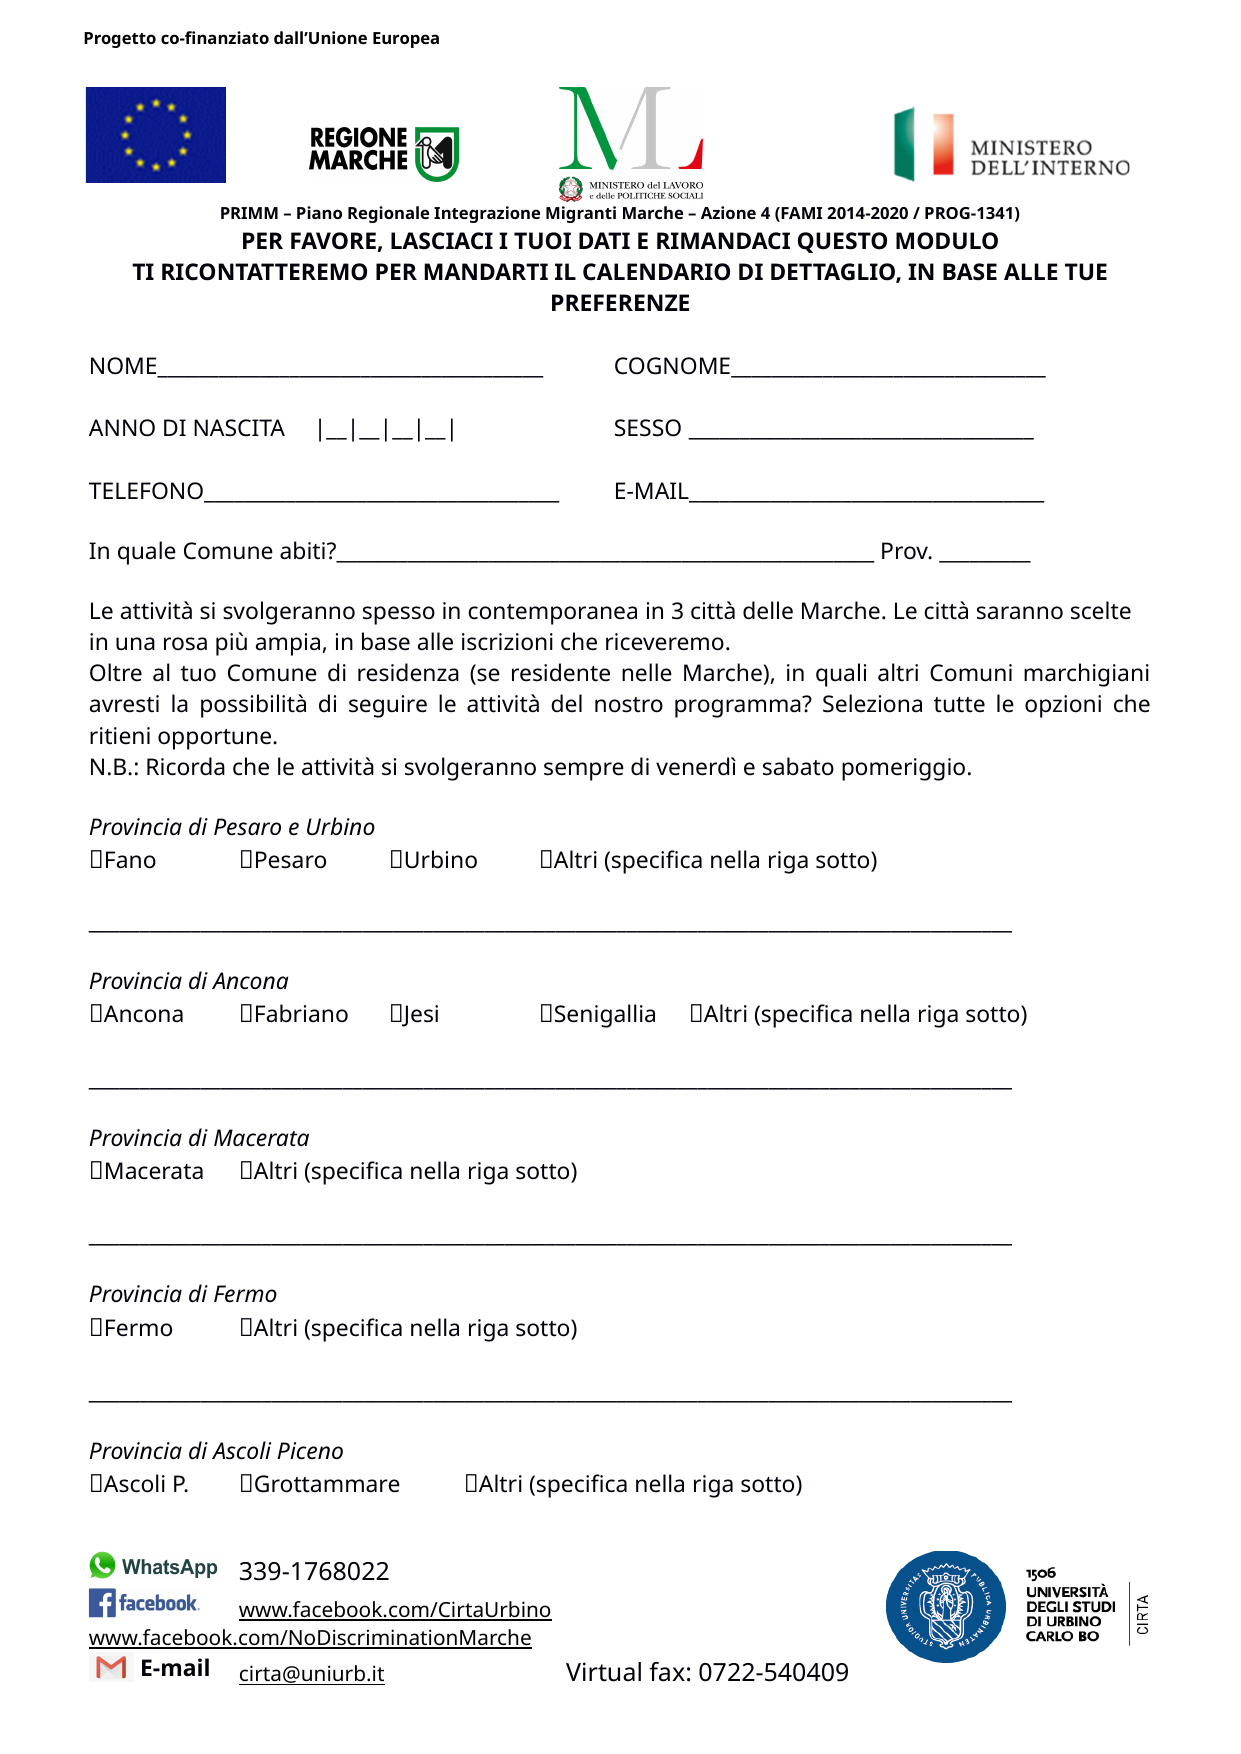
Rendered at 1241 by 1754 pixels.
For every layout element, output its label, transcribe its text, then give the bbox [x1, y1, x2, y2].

text Le attività si svolgeranno spesso in contemporanea in 3 città delle Marche. Le città saranno scelte in una rosa più ampia, in base alle iscrizioni che riceveremo. [89, 594, 1152, 657]
text ___________________________________________________________________________________________ [89, 1218, 1152, 1249]
text Ancona Fabriano Jesi Senigallia Altri (specifica nella riga sotto) [89, 996, 1152, 1030]
text Provincia di Fermo [89, 1278, 1152, 1309]
text ___________________________________________________________________________________________ [89, 905, 1152, 936]
text PER FAVORE, LASCIACI I TUOI DATI E RIMANDACI QUESTO MODULO [89, 224, 1152, 256]
picture [559, 87, 703, 202]
text Provincia di Ascoli Piceno [89, 1434, 1152, 1466]
text Provincia di Ancona [89, 965, 1152, 996]
text Ascoli P. Grottammare Altri (specifica nella riga sotto) [89, 1466, 1152, 1500]
picture [88, 1551, 220, 1581]
text In quale Comune abiti?_____________________________________________________ Prov. _________ [89, 534, 1152, 566]
picture [88, 1652, 134, 1682]
text ___________________________________________________________________________________________ [89, 1374, 1152, 1406]
text TI RICONTATTEREMO PER MANDARTI IL CALENDARIO DI DETTAGLIO, IN BASE ALLE TUE PREFERENZE [89, 256, 1152, 318]
text ___________________________________________________________________________________________ [89, 1061, 1152, 1093]
text ANNO DI NASCITA |__|__|__|__| SESSO __________________________________ [89, 412, 1152, 443]
picture [85, 87, 226, 183]
picture [884, 103, 1130, 187]
text TELEFONO___________________________________ E-MAIL___________________________________ [89, 474, 1152, 506]
text Provincia di Macerata [89, 1121, 1152, 1153]
picture [309, 126, 460, 183]
picture [88, 1587, 201, 1618]
text N.B.: Ricorda che le attività si svolgeranno sempre di venerdì e sabato pomeriggio. [89, 751, 1152, 782]
picture [886, 1551, 1152, 1664]
text Fermo Altri (specifica nella riga sotto) [89, 1309, 1152, 1343]
text Oltre al tuo Comune di residenza (se residente nelle Marche), in quali altri Comuni marchigiani avresti la possibilità di seguire le attività del nostro programma? Seleziona tutte le opzioni che ritieni opportune. [89, 657, 1152, 751]
text Macerata Altri (specifica nella riga sotto) [89, 1153, 1152, 1187]
text Fano Pesaro Urbino Altri (specifica nella riga sotto) [89, 842, 1152, 876]
text Provincia di Pesaro e Urbino [89, 811, 1152, 842]
text NOME______________________________________ COGNOME_______________________________ [89, 349, 1152, 381]
